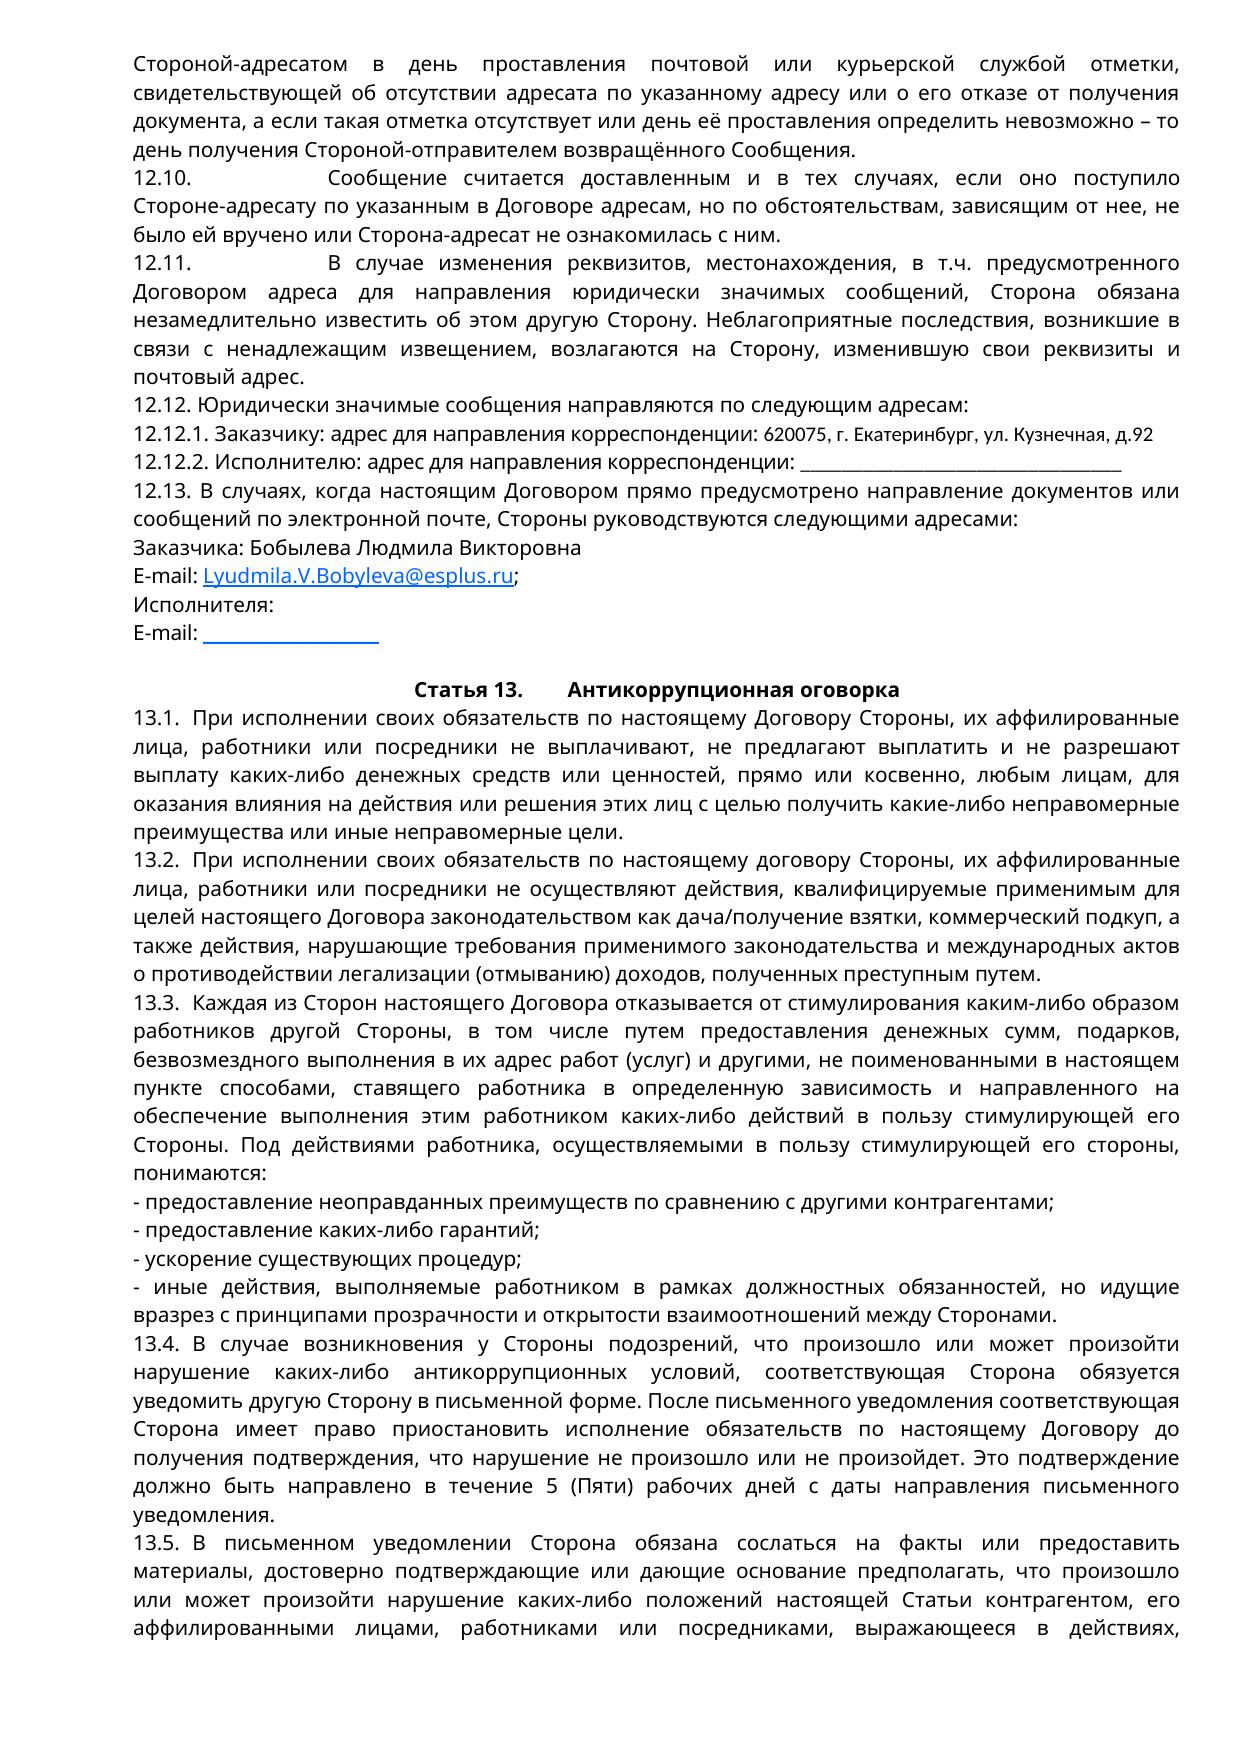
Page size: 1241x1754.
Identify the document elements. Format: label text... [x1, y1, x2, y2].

list E-mail: Lyudmila.V.Bobyleva@esplus.ru; [133, 561, 1181, 590]
list - иные действия, выполняемые работником в рамках должностных обязанностей, но идущие вразрез с принципами прозрачности и открытости взаимоотношений между Сторонами. [133, 1272, 1181, 1329]
list - предоставление неоправданных преимуществ по сравнению с другими контрагентами; [133, 1187, 1181, 1215]
subtitle Антикоррупционная оговорка [133, 675, 1181, 703]
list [133, 1528, 1181, 1642]
list При исполнении своих обязательств по настоящему Договору Стороны, их аффилированные лица, работники или посредники не выплачивают, не предлагают выплатить и не разрешают выплату каких-либо денежных средств или ценностей, прямо или косвенно, любым лицам, для оказания влияния на действия или решения этих лиц с целью получить какие-либо неправомерные преимущества или иные неправомерные цели. [133, 703, 1181, 846]
list 12.12.1. Заказчику: адрес для направления корреспонденции: 620075, г. Екатеринбург, ул. Кузнечная, д.92 [133, 419, 1181, 447]
list 12.12. Юридически значимые сообщения направляются по следующим адресам: [133, 391, 1181, 419]
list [133, 49, 1181, 163]
list Заказчика: Бобылева Людмила Викторовна [133, 533, 1181, 561]
list В случае возникновения у Стороны подозрений, что произошло или может произойти нарушение каких-либо антикоррупционных условий, соответствующая Сторона обязуется уведомить другую Сторону в письменной форме. После письменного уведомления соответствующая Сторона имеет право приостановить исполнение обязательств по настоящему Договору до получения подтверждения, что нарушение не произошло или не произойдет. Это подтверждение должно быть направлено в течение 5 (Пяти) рабочих дней с даты направления письменного уведомления. [133, 1329, 1181, 1528]
list Сообщение считается доставленным и в тех случаях, если оно поступило Стороне-адресату по указанным в Договоре адресам, но по обстоятельствам, зависящим от нее, не было ей вручено или Сторона-адресат не ознакомилась с ним. [133, 163, 1181, 248]
list - предоставление каких-либо гарантий; [133, 1215, 1181, 1244]
list Исполнителя: [133, 590, 1181, 618]
list В случае изменения реквизитов, местонахождения, в т.ч. предусмотренного Договором адреса для направления юридически значимых сообщений, Сторона обязана незамедлительно известить об этом другую Сторону. Неблагоприятные последствия, возникшие в связи с ненадлежащим извещением, возлагаются на Сторону, изменившую свои реквизиты и почтовый адрес. [133, 248, 1181, 391]
list 12.13. В случаях, когда настоящим Договором прямо предусмотрено направление документов или сообщений по электронной почте, Стороны руководствуются следующими адресами: [133, 476, 1181, 533]
list 12.12.2. Исполнителю: адрес для направления корреспонденции: _______________________________ [133, 447, 1181, 476]
list Каждая из Сторон настоящего Договора отказывается от стимулирования каким-либо образом работников другой Стороны, в том числе путем предоставления денежных сумм, подарков, безвозмездного выполнения в их адрес работ (услуг) и другими, не поименованными в настоящем пункте способами, ставящего работника в определенную зависимость и направленного на обеспечение выполнения этим работником каких-либо действий в пользу стимулирующей его Стороны. Под действиями работника, осуществляемыми в пользу стимулирующей его стороны, понимаются: [133, 988, 1181, 1187]
list При исполнении своих обязательств по настоящему договору Стороны, их аффилированные лица, работники или посредники не осуществляют действия, квалифицируемые применимым для целей настоящего Договора законодательством как дача/получение взятки, коммерческий подкуп, а также действия, нарушающие требования применимого законодательства и международных актов о противодействии легализации (отмыванию) доходов, полученных преступным путем. [133, 846, 1181, 988]
text E-mail: ___________________ [133, 618, 1181, 647]
list - ускорение существующих процедур; [133, 1244, 1181, 1272]
